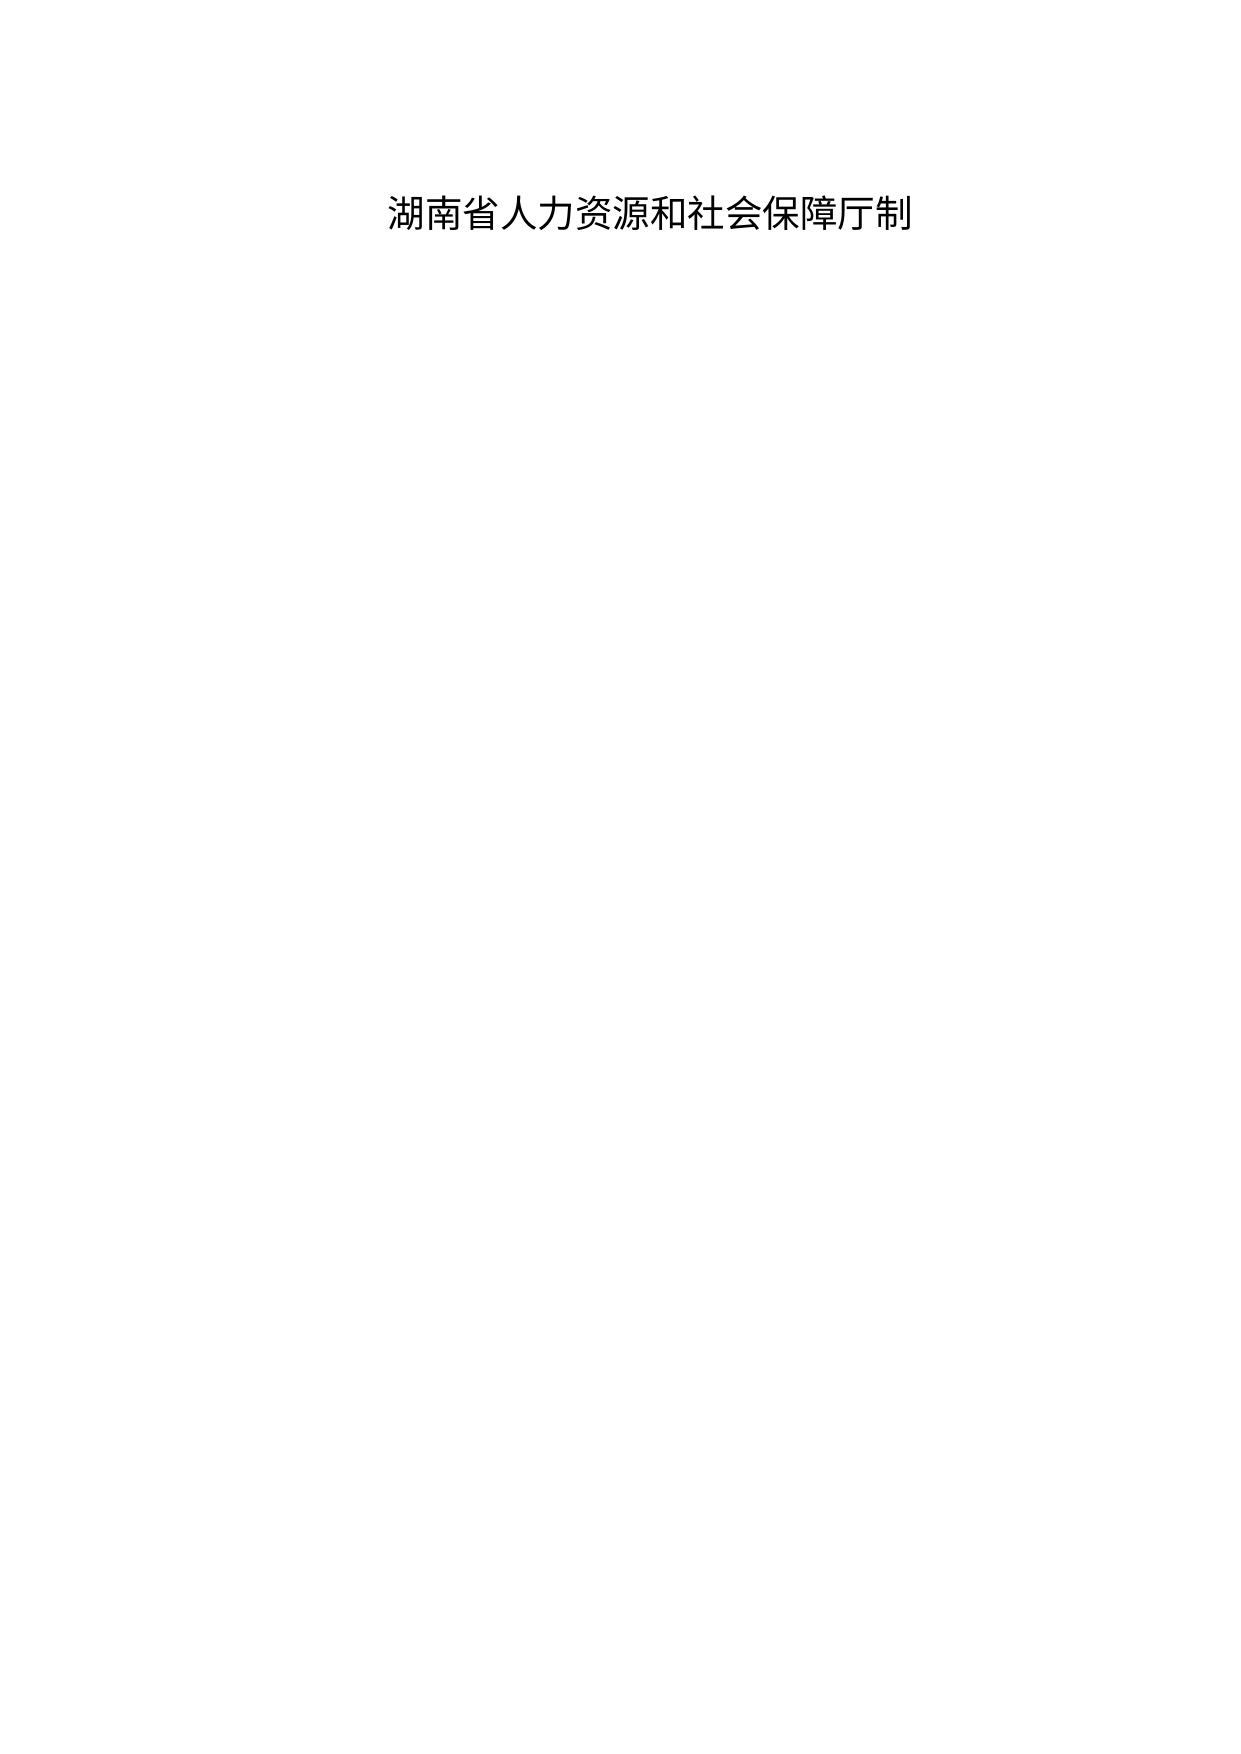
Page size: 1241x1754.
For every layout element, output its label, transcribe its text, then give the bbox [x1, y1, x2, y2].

text 湖南省人力资源和社会保障厅制 [207, 178, 1092, 243]
